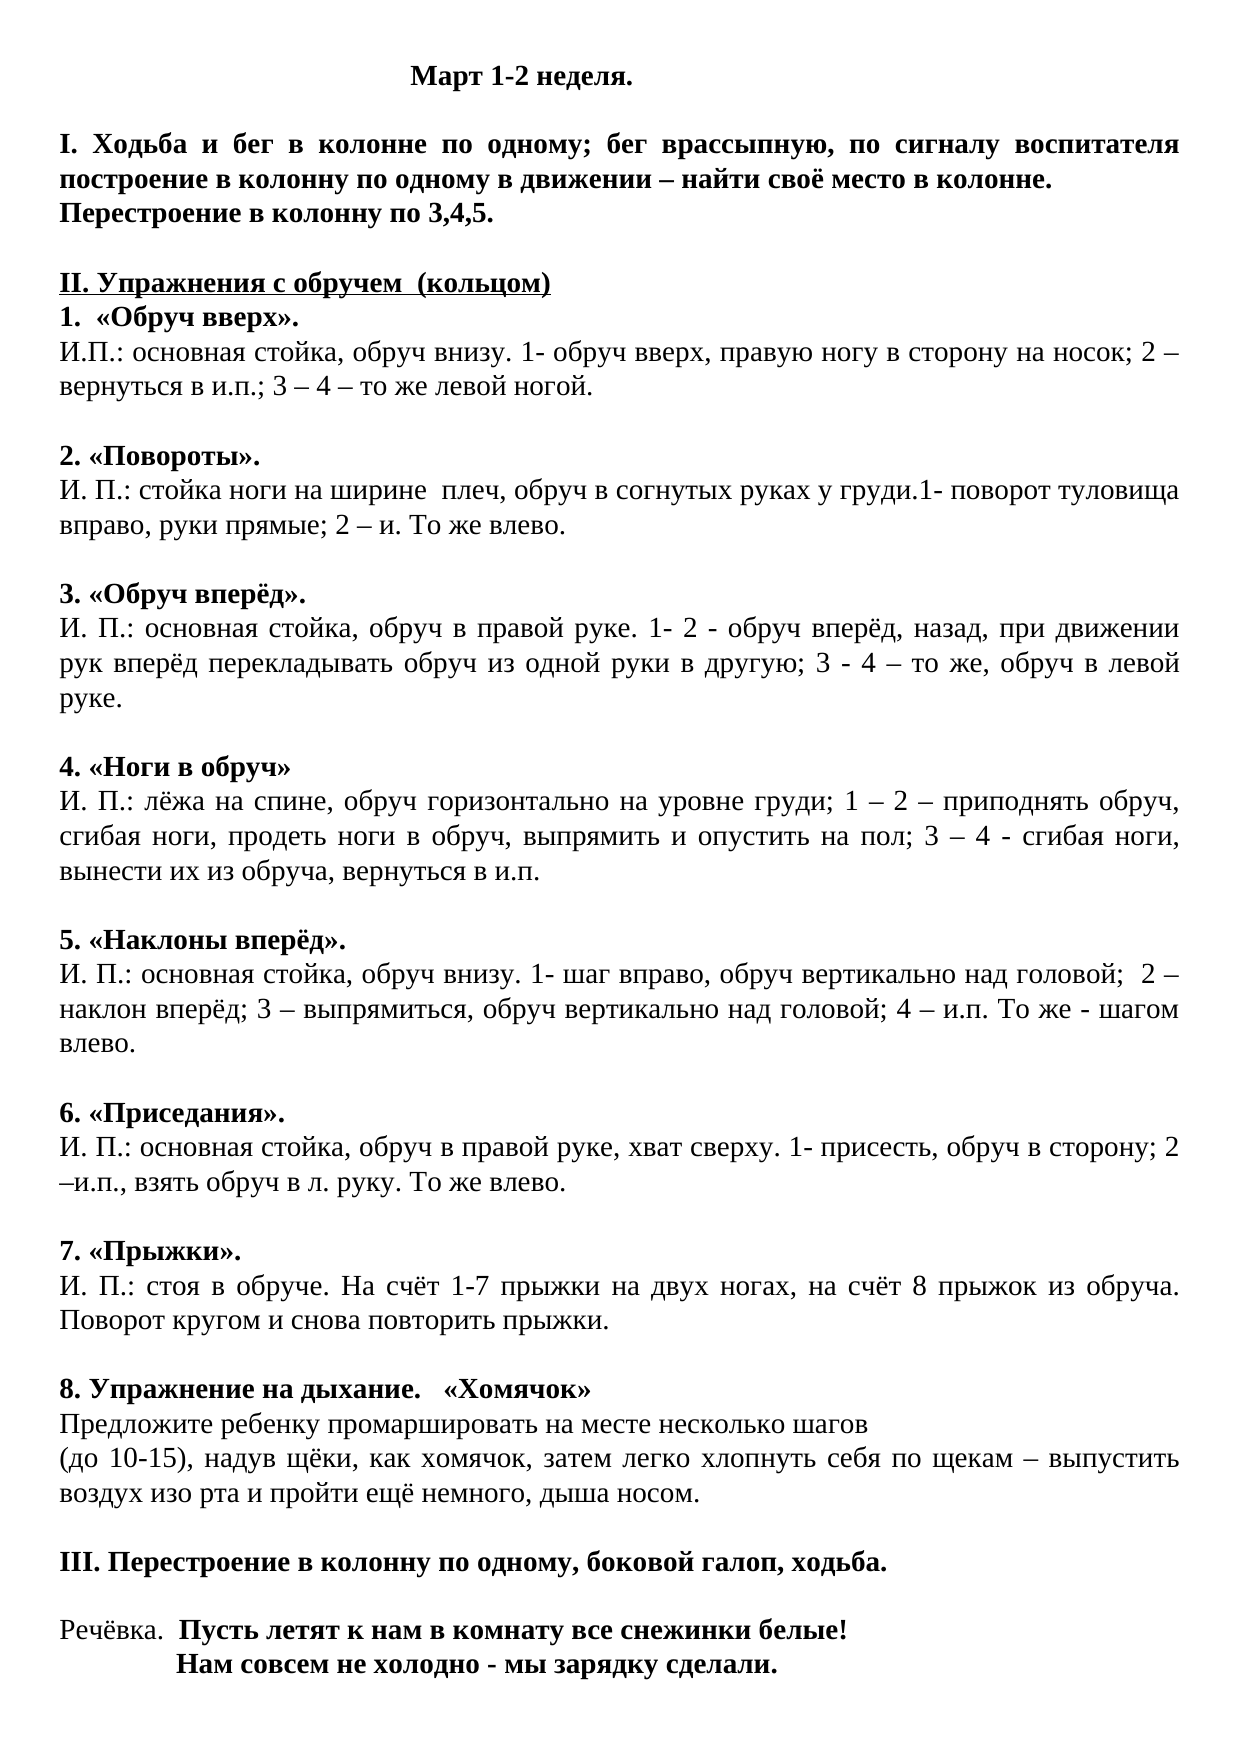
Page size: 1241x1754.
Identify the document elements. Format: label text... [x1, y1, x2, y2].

text 3. «Обруч вперёд». [59, 575, 1181, 609]
text II. Упражнения с обручем (кольцом) [59, 264, 1181, 298]
text И.П.: основная стойка, обруч внизу. 1- обруч вверх, правую ногу в сторону на носок; 2 – вернуться в и.п.; 3 – 4 – то же левой ногой. [59, 333, 1181, 402]
text 2. «Повороты». [59, 437, 1181, 471]
text Перестроение в колонну по 3,4,5. [59, 194, 1181, 229]
text И. П.: основная стойка, обруч внизу. 1- шаг вправо, обруч вертикально над головой; 2 – наклон вперёд; 3 – выпрямиться, обруч вертикально над головой; 4 – и.п. То же - шагом влево. [59, 955, 1181, 1059]
text 7. «Прыжки». [59, 1232, 1181, 1267]
text И. П.: лёжа на спине, обруч горизонтально на уровне груди; 1 – 2 – приподнять обруч, сгибая ноги, продеть ноги в обруч, выпрямить и опустить на пол; 3 – 4 - сгибая ноги, вынести их из обруча, вернуться в и.п. [59, 782, 1181, 886]
text 5. «Наклоны вперёд». [59, 921, 1181, 955]
text 1. «Обруч вверх». [59, 298, 1181, 333]
text Нам совсем не холодно - мы зарядку сделали. [59, 1646, 1181, 1679]
text 6. «Приседания». [59, 1094, 1181, 1128]
text Март 1-2 неделя. [59, 58, 1181, 92]
text Предложите ребенку промаршировать на месте несколько шагов [59, 1405, 1181, 1439]
text И. П.: стойка ноги на ширине плеч, обруч в согнутых руках у груди.1- поворот туловища вправо, руки прямые; 2 – и. То же влево. [59, 471, 1181, 540]
text 8. Упражнение на дыхание. «Хомячок» [59, 1370, 1181, 1405]
text И. П.: основная стойка, обруч в правой руке, хват сверху. 1- присесть, обруч в сторону; 2 –и.п., взять обруч в л. руку. То же влево. [59, 1128, 1181, 1197]
text (до 10-15), надув щёки, как хомячок, затем легко хлопнуть себя по щекам – выпустить воздух изо рта и пройти ещё немного, дыша носом. [59, 1439, 1181, 1509]
text Речёвка. Пусть летят к нам в комнату все снежинки белые! [59, 1612, 1181, 1646]
text И. П.: основная стойка, обруч в правой руке. 1- 2 - обруч вперёд, назад, при движении рук вперёд перекладывать обруч из одной руки в другую; 3 - 4 – то же, обруч в левой руке. [59, 609, 1181, 713]
text III. Перестроение в колонну по одному, боковой галоп, ходьба. [59, 1543, 1181, 1578]
text I. Ходьба и бег в колонне по одному; бег врассыпную, по сигналу воспитателя построение в колонну по одному в движении – найти своё место в колонне. [59, 125, 1181, 194]
text И. П.: стоя в обруче. На счёт 1-7 прыжки на двух ногах, на счёт 8 прыжок из обруча. Поворот кругом и снова повторить прыжки. [59, 1267, 1181, 1336]
text 4. «Ноги в обруч» [59, 748, 1181, 782]
